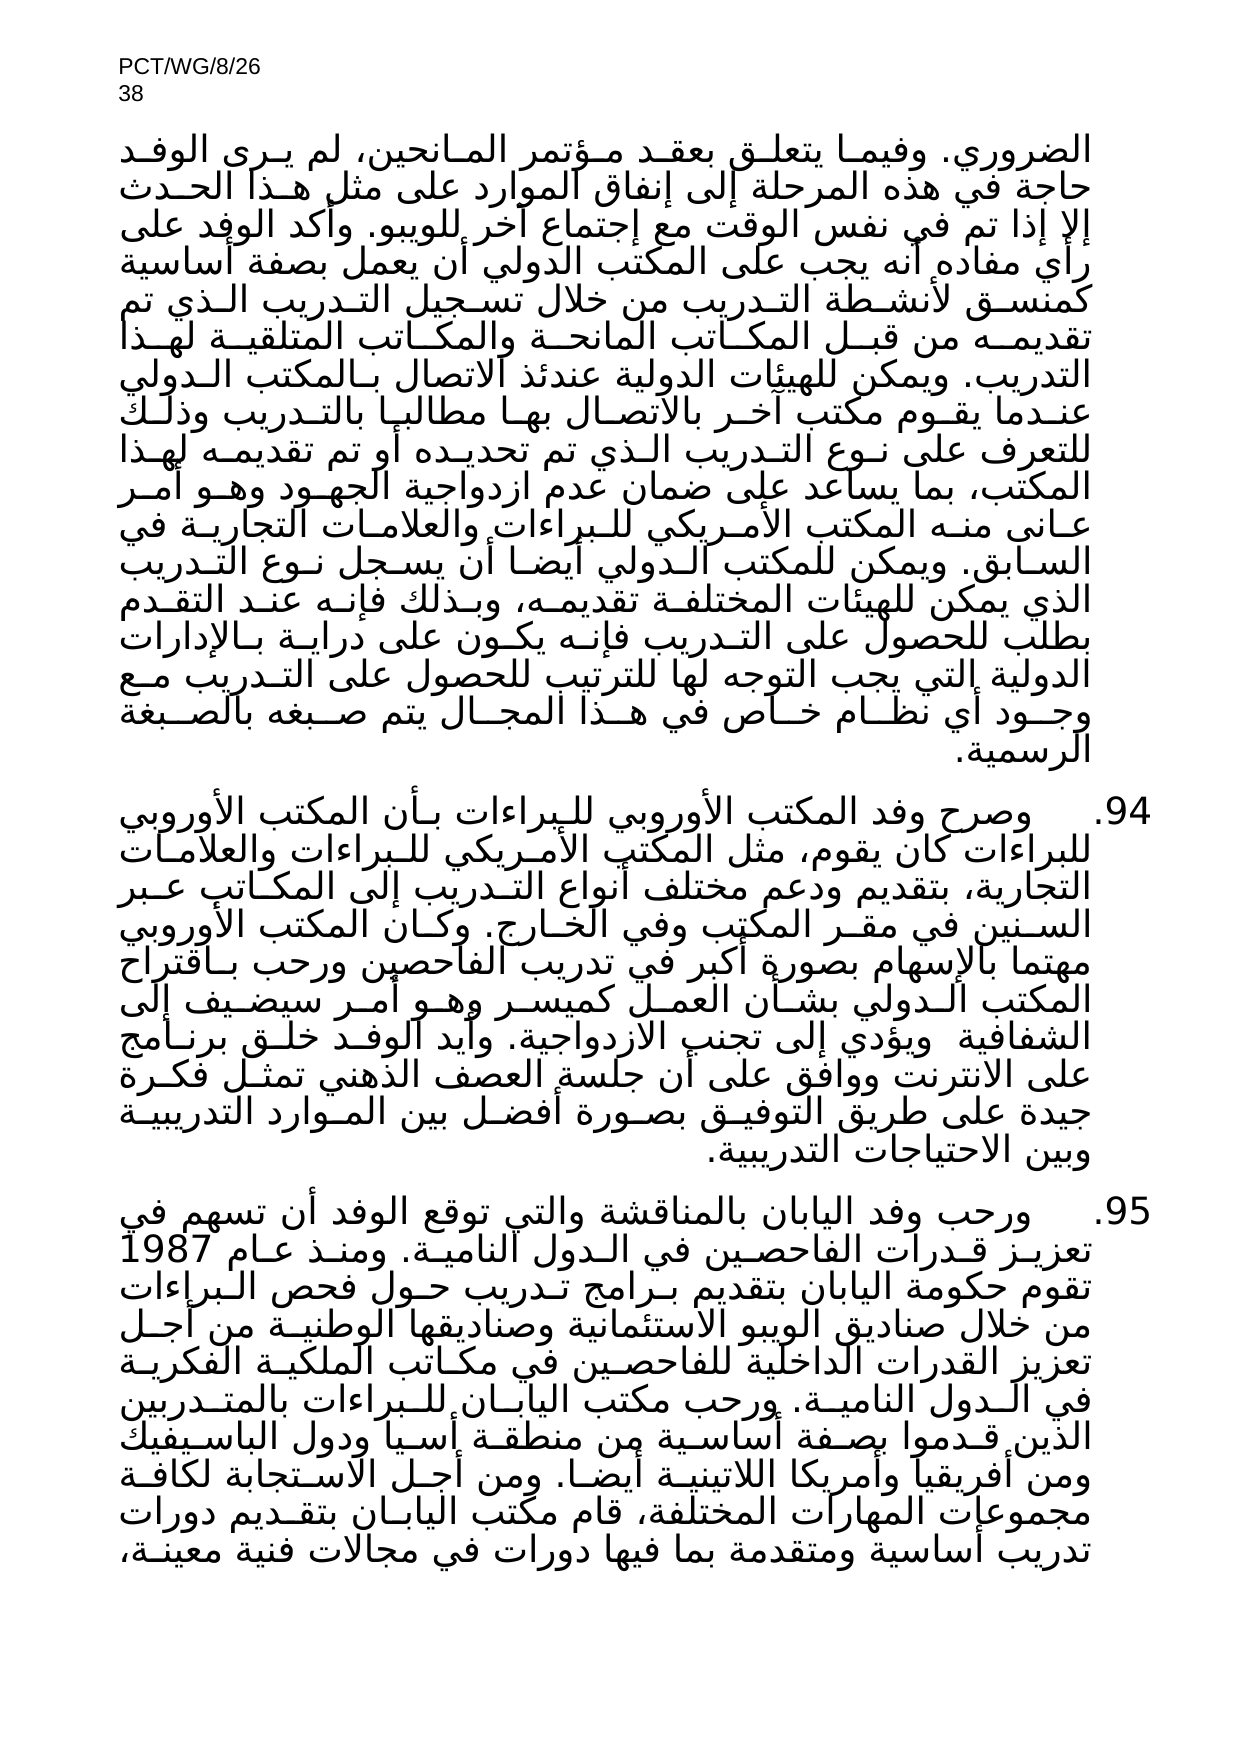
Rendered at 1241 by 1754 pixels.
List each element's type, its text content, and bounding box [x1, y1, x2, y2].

text وصرح وفد المكتب الأوروبي للبراءات بأن المكتب الأوروبي للبراءات كان يقوم، مثل المكتب الأمريكي للبراءات والعلامات التجارية، بتقديم ودعم مختلف أنواع التدريب إلى المكاتب عبر السنين في مقر المكتب وفي الخارج. وكان المكتب الأوروبي مهتما بالإسهام بصورة أكبر في تدريب الفاحصين ورحب باقتراح المكتب الدولي بشأن العمل كميسر وهو أمر سيضيف إلى الشفافية ويؤدي إلى تجنب الازدواجية. وأيد الوفد خلق برنامج على الانترنت ووافق على أن جلسة العصف الذهني تمثل فكرة جيدة على طريق التوفيق بصورة أفضل بين الموارد التدريبية وبين الاحتياجات التدريبية. [118, 795, 1092, 1170]
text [118, 1195, 1092, 1570]
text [118, 132, 1092, 770]
